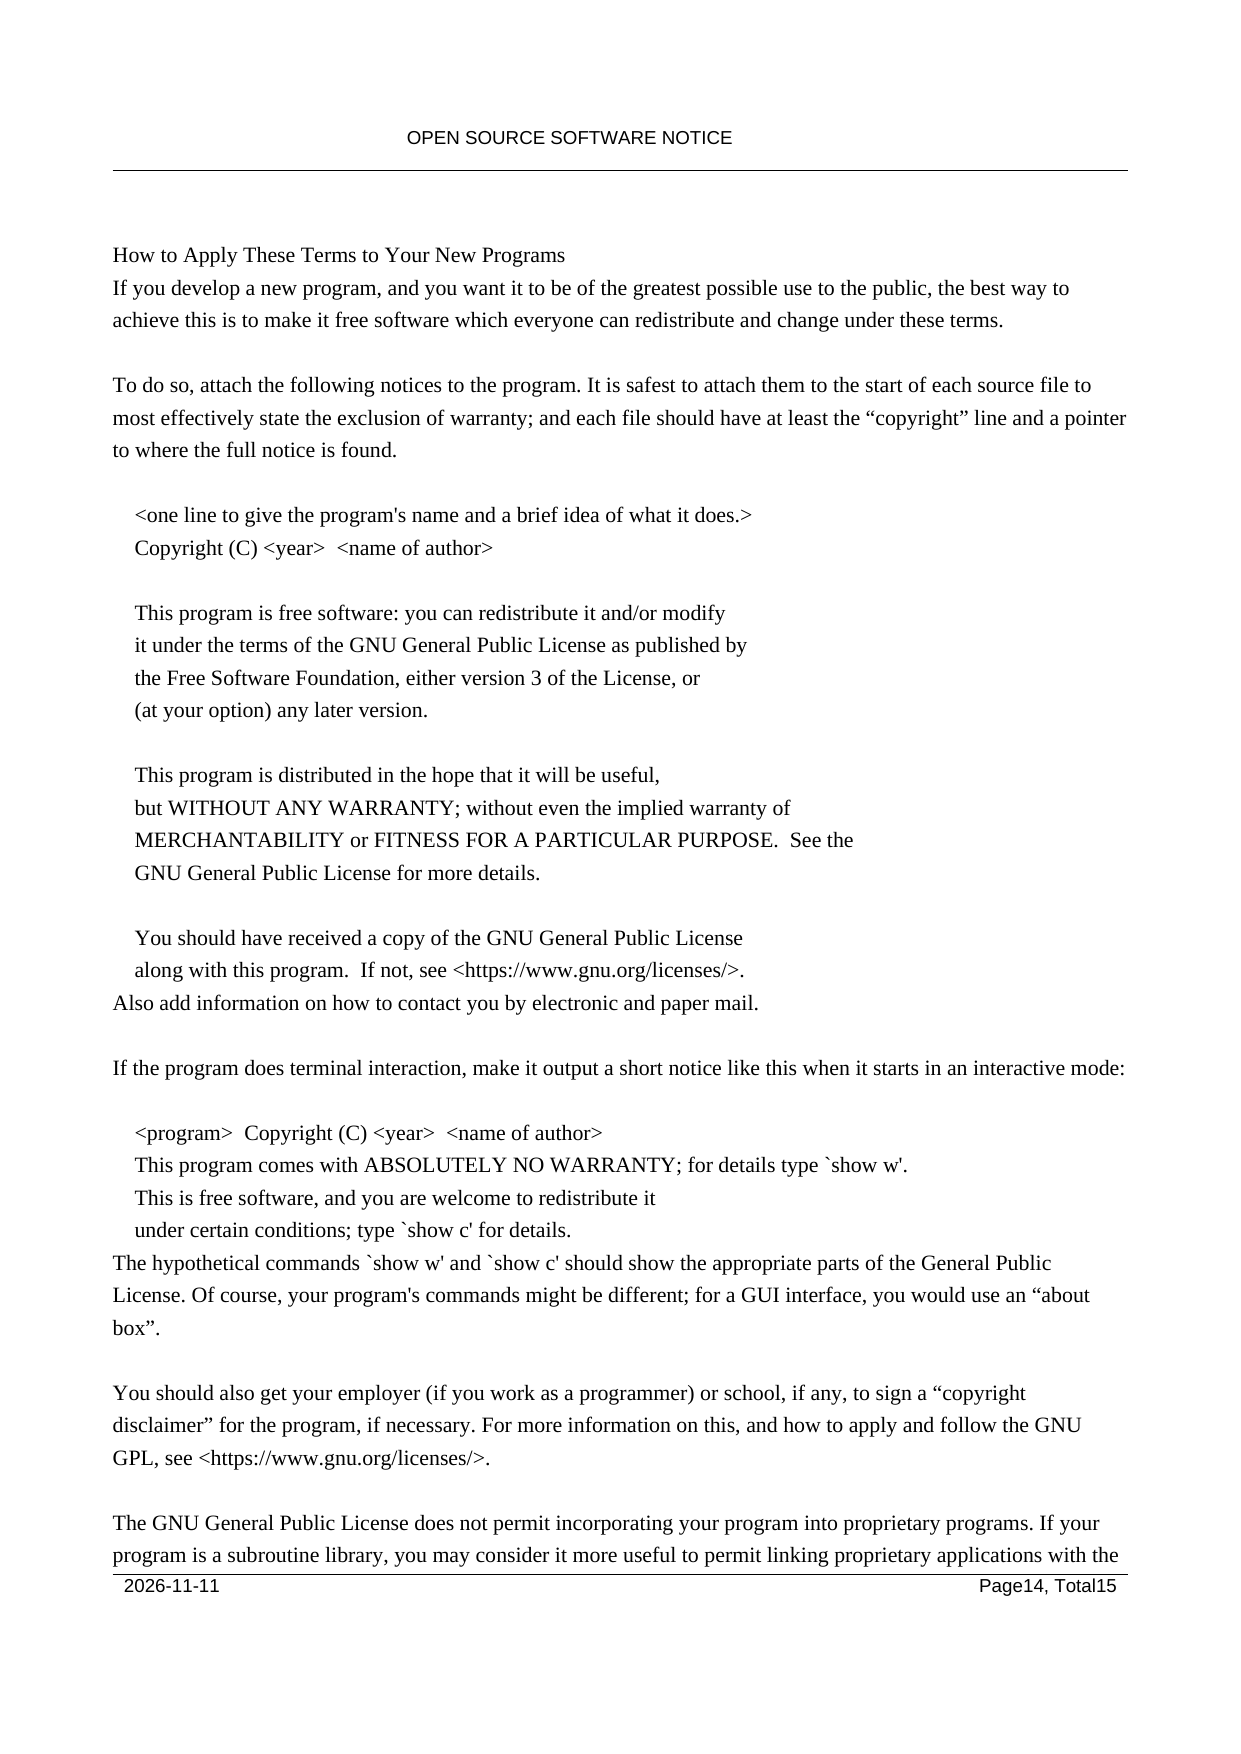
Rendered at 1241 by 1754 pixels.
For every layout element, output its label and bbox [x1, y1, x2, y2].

text [112, 206, 1128, 1571]
